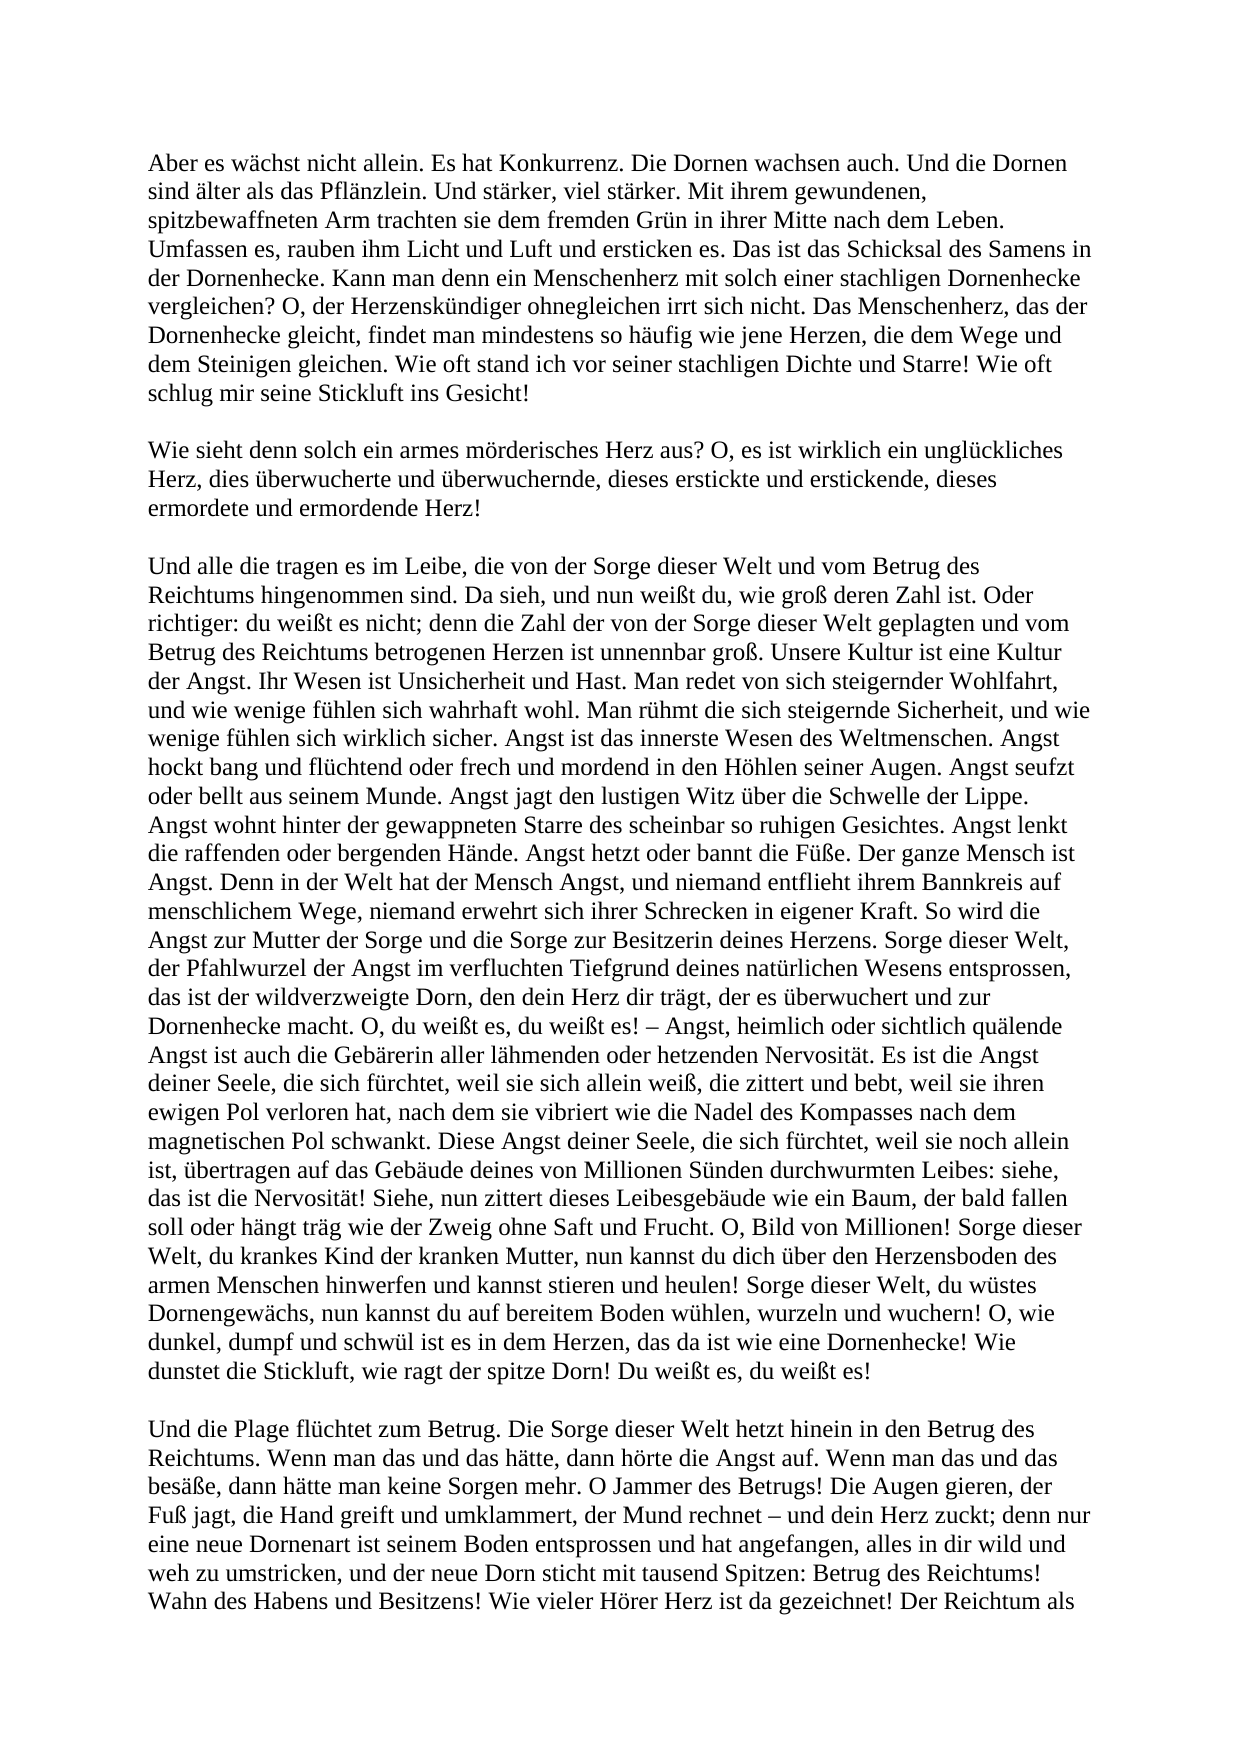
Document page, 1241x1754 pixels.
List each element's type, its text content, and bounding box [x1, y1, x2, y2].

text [148, 148, 1093, 406]
text Wie sieht denn solch ein armes mörderisches Herz aus? O, es ist wirklich ein unglückliches Herz, dies überwucherte und überwuchernde, dieses erstickte und erstickende, dieses ermordete und ermordende Herz! [148, 436, 1093, 522]
text Und alle die tragen es im Leibe, die von der Sorge dieser Welt und vom Betrug des Reichtums hingenommen sind. Da sieh, und nun weißt du, wie groß deren Zahl ist. Oder richtiger: du weißt es nicht; denn die Zahl der von der Sorge dieser Welt geplagten und vom Betrug des Reichtums betrogenen Herzen ist unnennbar groß. Unsere Kultur ist eine Kultur der Angst. Ihr Wesen ist Unsicherheit und Hast. Man redet von sich steigernder Wohlfahrt, und wie wenige fühlen sich wahrhaft wohl. Man rühmt die sich steigernde Sicherheit, und wie wenige fühlen sich wirklich sicher. Angst ist das innerste Wesen des Weltmenschen. Angst hockt bang und flüchtend oder frech und mordend in den Höhlen seiner Augen. Angst seufzt oder bellt aus seinem Munde. Angst jagt den lustigen Witz über die Schwelle der Lippe. Angst wohnt hinter der gewappneten Starre des scheinbar so ruhigen Gesichtes. Angst lenkt die raffenden oder bergenden Hände. Angst hetzt oder bannt die Füße. Der ganze Mensch ist Angst. Denn in der Welt hat der Mensch Angst, und niemand entflieht ihrem Bannkreis auf menschlichem Wege, niemand erwehrt sich ihrer Schrecken in eigener Kraft. So wird die Angst zur Mutter der Sorge und die Sorge zur Besitzerin deines Herzens. Sorge dieser Welt, der Pfahlwurzel der Angst im verfluchten Tiefgrund deines natürlichen Wesens entsprossen, das ist der wildverzweigte Dorn, den dein Herz dir trägt, der es überwuchert und zur Dornenhecke macht. O, du weißt es, du weißt es! – Angst, heimlich oder sichtlich quälende Angst ist auch die Gebärerin aller lähmenden oder hetzenden Nervosität. Es ist die Angst deiner Seele, die sich fürchtet, weil sie sich allein weiß, die zittert und bebt, weil sie ihren ewigen Pol verloren hat, nach dem sie vibriert wie die Nadel des Kompasses nach dem magnetischen Pol schwankt. Diese Angst deiner Seele, die sich fürchtet, weil sie noch allein ist, übertragen auf das Gebäude deines von Millionen Sünden durchwurmten Leibes: siehe, das ist die Nervosität! Siehe, nun zittert dieses Leibesgebäude wie ein Baum, der bald fallen soll oder hängt träg wie der Zweig ohne Saft und Frucht. O, Bild von Millionen! Sorge dieser Welt, du krankes Kind der kranken Mutter, nun kannst du dich über den Herzensboden des armen Menschen hinwerfen und kannst stieren und heulen! Sorge dieser Welt, du wüstes Dornengewächs, nun kannst du auf bereitem Boden wühlen, wurzeln und wuchern! O, wie dunkel, dumpf und schwül ist es in dem Herzen, das da ist wie eine Dornenhecke! Wie dunstet die Stickluft, wie ragt der spitze Dorn! Du weißt es, du weißt es! [148, 551, 1093, 1385]
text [148, 1414, 1093, 1615]
